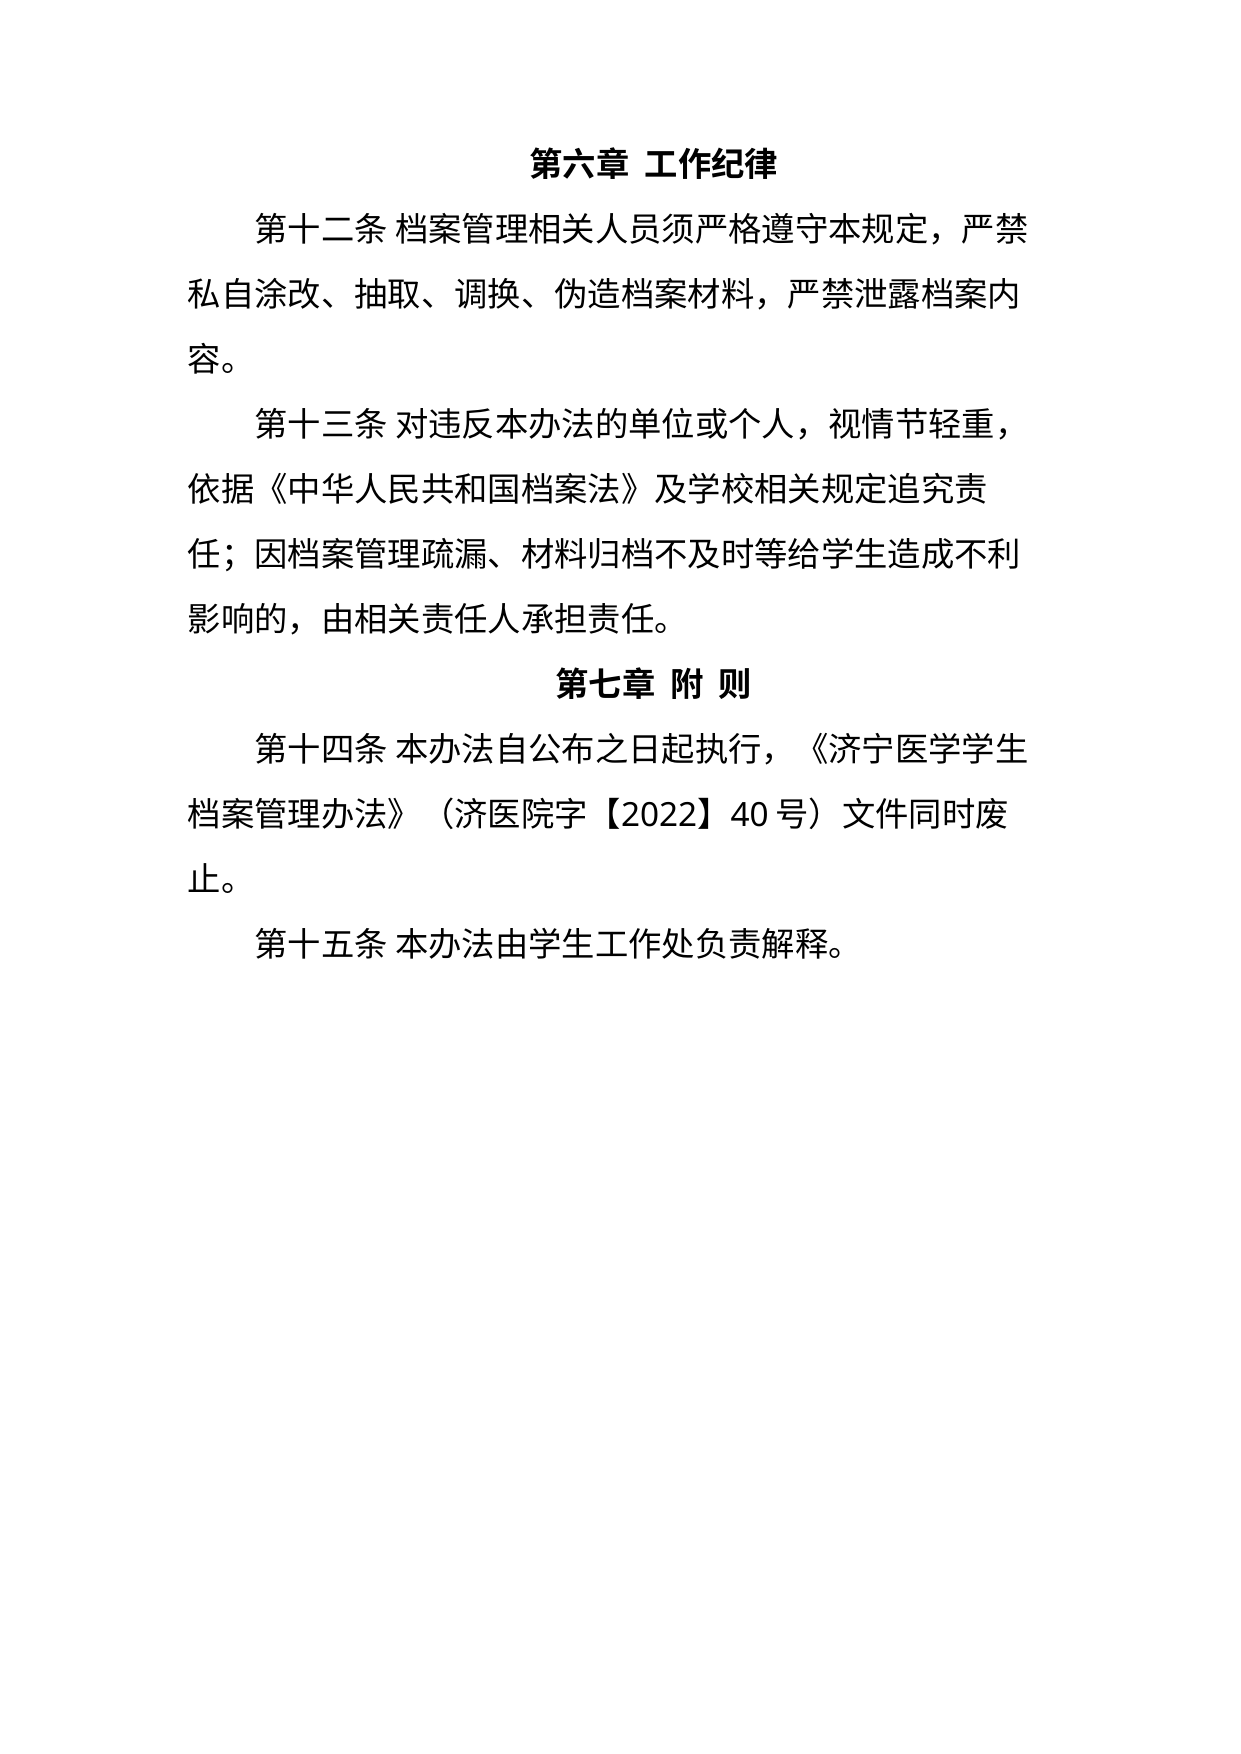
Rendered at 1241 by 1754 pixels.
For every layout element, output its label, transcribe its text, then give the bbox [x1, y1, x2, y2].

text 第六章 工作纪律 [187, 129, 1053, 194]
list 第十三条 对违反本办法的单位或个人，视情节轻重，依据《中华人民共和国档案法》及学校相关规定追究责任；因档案管理疏漏、材料归档不及时等给学生造成不利影响的，由相关责任人承担责任。 [187, 389, 1053, 649]
list 第十二条 档案管理相关人员须严格遵守本规定，严禁私自涂改、抽取、调换、伪造档案材料，严禁泄露档案内容。 [187, 194, 1053, 389]
list 第十五条 本办法由学生工作处负责解释。 [187, 909, 1053, 974]
list 第十四条 本办法自公布之日起执行，《济宁医学学生档案管理办法》（济医院字【2022】40号）文件同时废止。 [187, 714, 1053, 909]
text 第七章 附 则 [187, 649, 1053, 714]
